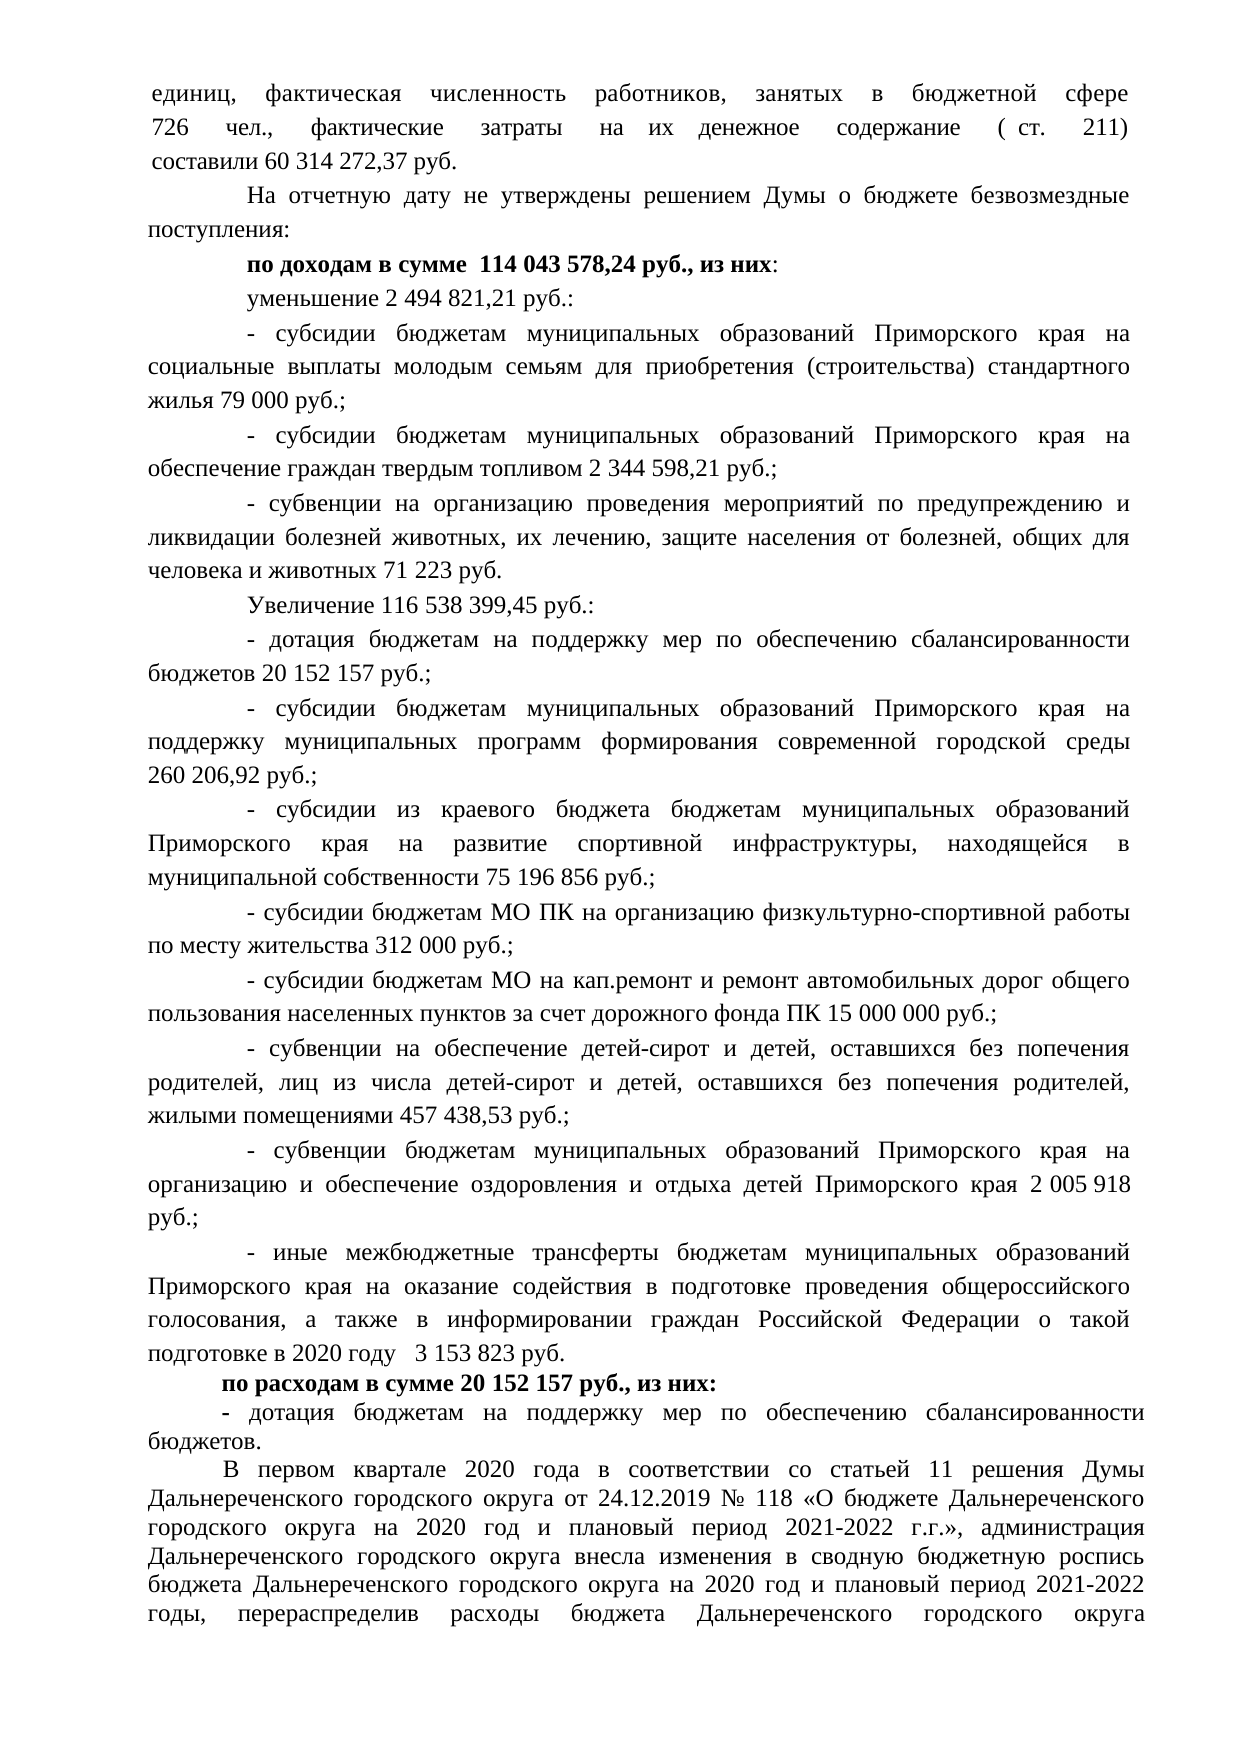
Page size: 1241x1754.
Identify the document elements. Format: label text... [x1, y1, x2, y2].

text - дотация бюджетам на поддержку мер по обеспечению сбалансированности бюджетов 20 152 157 руб.; [148, 621, 1131, 688]
text - субсидии бюджетам муниципальных образований Приморского края на социальные выплаты молодым семьям для приобретения (строительства) стандартного жилья 79 000 руб.; [148, 314, 1131, 415]
text - субсидии бюджетам муниципальных образований Приморского края на обеспечение граждан твердым топливом 2 344 598,21 руб.; [148, 416, 1131, 483]
text - дотация бюджетам на поддержку мер по обеспечению сбалансированности бюджетов. [148, 1397, 1146, 1454]
text - субсидии бюджетам муниципальных образований Приморского края на поддержку муниципальных программ формирования современной городской среды 260 206,92 руб.; [148, 689, 1131, 790]
text по расходам в сумме 20 152 157 руб., из них: [148, 1368, 1152, 1397]
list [151, 75, 1131, 176]
text - субсидии бюджетам МО на кап.ремонт и ремонт автомобильных дорог общего пользования населенных пунктов за счет дорожного фонда ПК 15 000 000 руб.; [148, 961, 1131, 1029]
text - субвенции бюджетам муниципальных образований Приморского края на организацию и обеспечение оздоровления и отдыха детей Приморского края 2 005 918 руб.; [148, 1131, 1131, 1233]
text Увеличение 116 538 399,45 руб.: [148, 586, 1131, 620]
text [148, 1454, 1146, 1627]
text - иные межбюджетные трансферты бюджетам муниципальных образований Приморского края на оказание содействия в подготовке проведения общероссийского голосования, а также в информировании граждан Российской Федерации о такой подготовке в 2020 году 3 153 823 руб. [148, 1233, 1131, 1368]
text На отчетную дату не утверждены решением Думы о бюджете безвозмездные поступления: [148, 177, 1131, 244]
text по доходам в сумме 114 043 578,24 руб., из них: [148, 245, 1131, 279]
text - субвенции на организацию проведения мероприятий по предупреждению и ликвидации болезней животных, их лечению, защите населения от болезней, общих для человека и животных 71 223 руб. [148, 484, 1131, 586]
text уменьшение 2 494 821,21 руб.: [148, 279, 1131, 313]
text - субсидии бюджетам МО ПК на организацию физкультурно-спортивной работы по месту жительства 312 000 руб.; [148, 893, 1131, 960]
text - субвенции на обеспечение детей-сирот и детей, оставшихся без попечения родителей, лиц из числа детей-сирот и детей, оставшихся без попечения родителей, жилыми помещениями 457 438,53 руб.; [148, 1029, 1131, 1131]
text - субсидии из краевого бюджета бюджетам муниципальных образований Приморского края на развитие спортивной инфраструктуры, находящейся в муниципальной собственности 75 196 856 руб.; [148, 791, 1131, 892]
